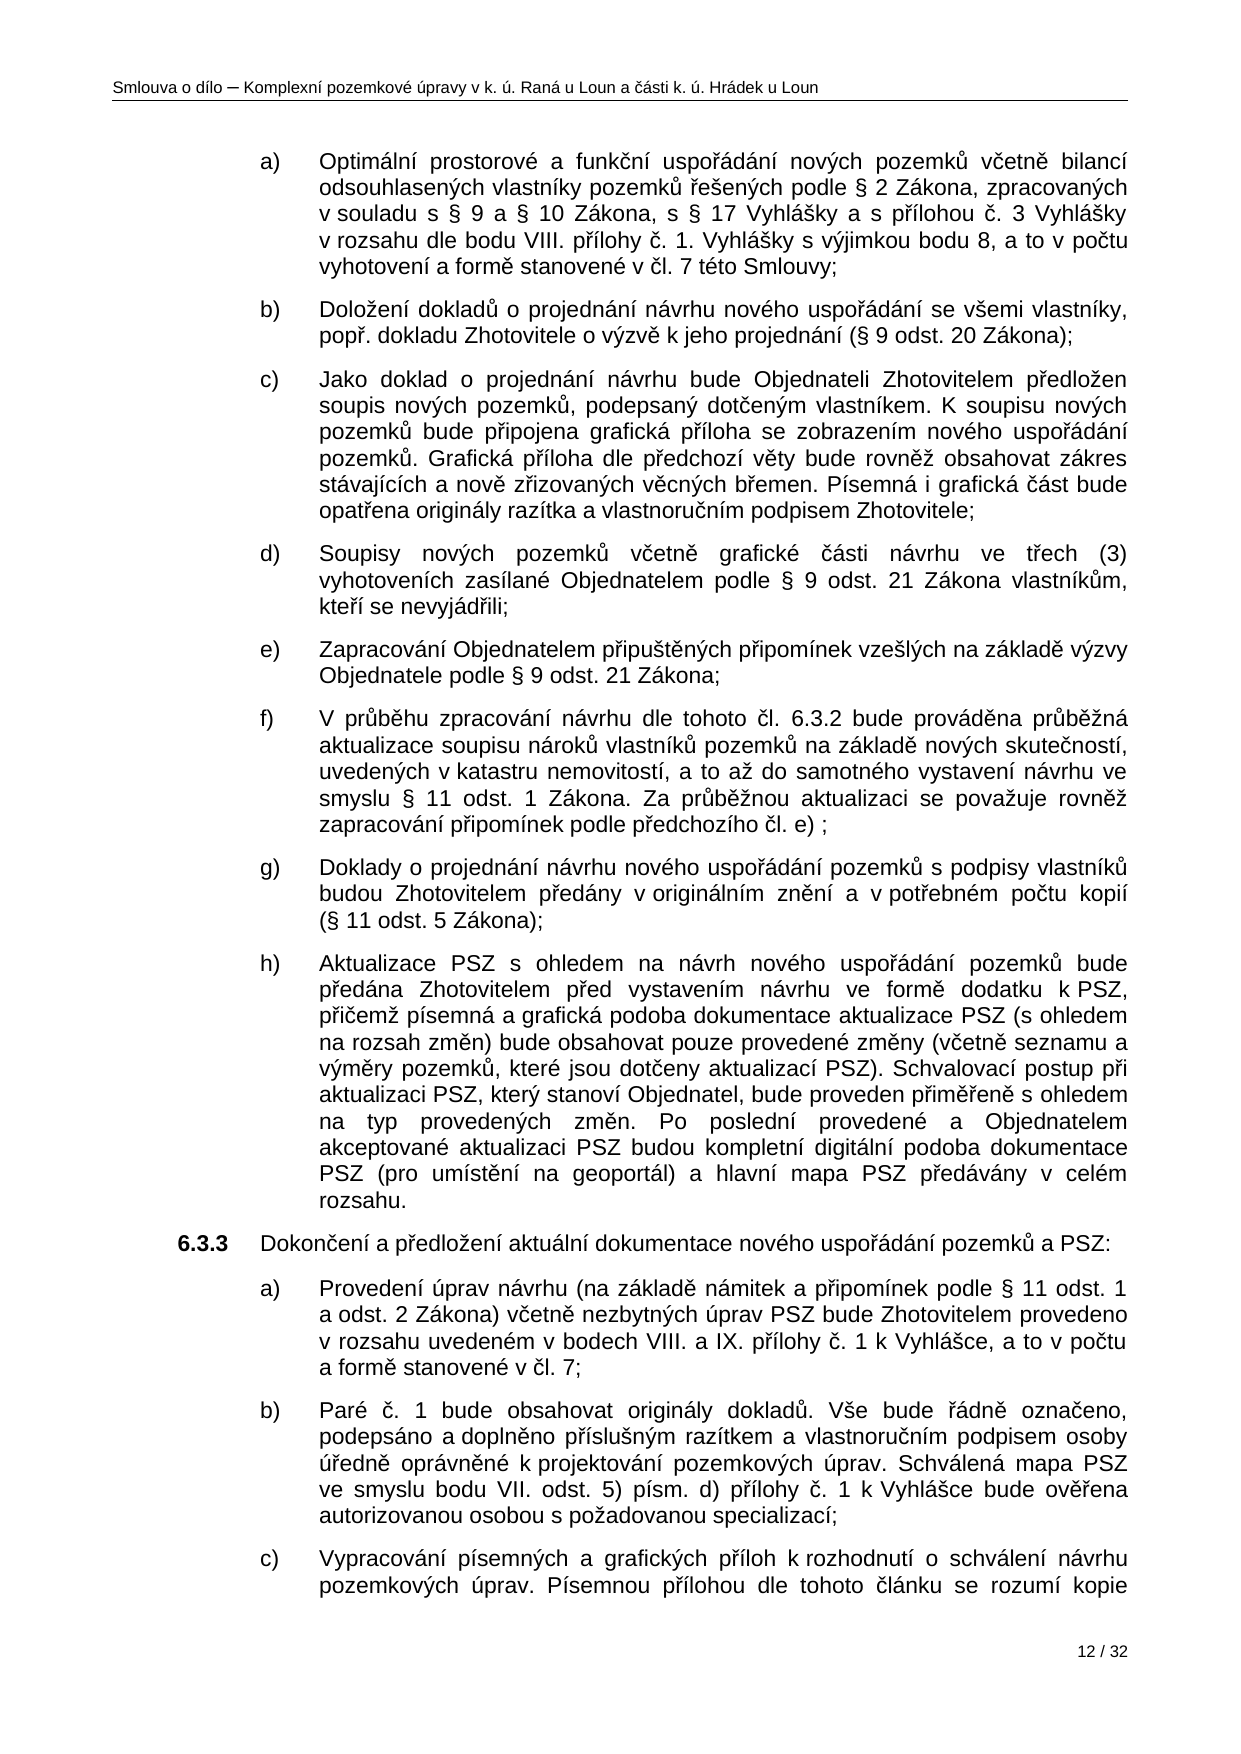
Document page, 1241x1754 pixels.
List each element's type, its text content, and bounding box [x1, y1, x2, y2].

list Soupisy nových pozemků včetně grafické části návrhu ve třech (3) vyhotoveních zasílané Objednatelem podle § 9 odst. 21 Zákona vlastníkům, kteří se nevyjádřili; [260, 540, 1128, 619]
text Dokončení a předložení aktuální dokumentace nového uspořádání pozemků a PSZ: [177, 1230, 1128, 1256]
list Zapracování Objednatelem připuštěných připomínek vzešlých na základě výzvy Objednatele podle § 9 odst. 21 Zákona; [260, 636, 1128, 689]
list Doložení dokladů o projednání návrhu nového uspořádání se všemi vlastníky, popř. dokladu Zhotovitele o výzvě k jeho projednání (§ 9 odst. 20 Zákona); [260, 296, 1128, 349]
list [260, 1545, 1128, 1598]
list Provedení úprav návrhu (na základě námitek a připomínek podle § 11 odst. 1 a odst. 2 Zákona) včetně nezbytných úprav PSZ bude Zhotovitelem provedeno v rozsahu uvedeném v bodech VIII. a IX. přílohy č. 1 k Vyhlášce, a to v počtu a formě stanovené v čl. 7; [260, 1275, 1128, 1380]
list Doklady o projednání návrhu nového uspořádání pozemků s podpisy vlastníků budou Zhotovitelem předány v originálním znění a v potřebném počtu kopií (§ 11 odst. 5 Zákona); [260, 854, 1128, 933]
list Optimální prostorové a funkční uspořádání nových pozemků včetně bilancí odsouhlasených vlastníky pozemků řešených podle § 2 Zákona, zpracovaných v souladu s § 9 a § 10 Zákona, s § 17 Vyhlášky a s přílohou č. 3 Vyhlášky v rozsahu dle bodu VIII. přílohy č. 1. Vyhlášky s výjimkou bodu 8, a to v počtu vyhotovení a formě stanovené v čl. 7 této Smlouvy; [260, 148, 1128, 279]
list Paré č. 1 bude obsahovat originály dokladů. Vše bude řádně označeno, podepsáno a doplněno příslušným razítkem a vlastnoručním podpisem osoby úředně oprávněné k projektování pozemkových úprav. Schválená mapa PSZ ve smyslu bodu VII. odst. 5) písm. d) přílohy č. 1 k Vyhlášce bude ověřena autorizovanou osobou s požadovanou specializací; [260, 1397, 1128, 1529]
list V průběhu zpracování návrhu dle tohoto čl. 6.3.2 bude prováděna průběžná aktualizace soupisu nároků vlastníků pozemků na základě nových skutečností, uvedených v katastru nemovitostí, a to až do samotného vystavení návrhu ve smyslu § 11 odst. 1 Zákona. Za průběžnou aktualizaci se považuje rovněž zapracování připomínek podle předchozího čl. e) ; [260, 705, 1128, 837]
list Jako doklad o projednání návrhu bude Objednateli Zhotovitelem předložen soupis nových pozemků, podepsaný dotčeným vlastníkem. K soupisu nových pozemků bude připojena grafická příloha se zobrazením nového uspořádání pozemků. Grafická příloha dle předchozí věty bude rovněž obsahovat zákres stávajících a nově zřizovaných věcných břemen. Písemná i grafická část bude opatřena originály razítka a vlastnoručním podpisem Zhotovitele; [260, 366, 1128, 524]
list Aktualizace PSZ s ohledem na návrh nového uspořádání pozemků bude předána Zhotovitelem před vystavením návrhu ve formě dodatku k PSZ, přičemž písemná a grafická podoba dokumentace aktualizace PSZ (s ohledem na rozsah změn) bude obsahovat pouze provedené změny (včetně seznamu a výměry pozemků, které jsou dotčeny aktualizací PSZ). Schvalovací postup při aktualizaci PSZ, který stanoví Objednatel, bude proveden přiměřeně s ohledem na typ provedených změn. Po poslední provedené a Objednatelem akceptované aktualizaci PSZ budou kompletní digitální podoba dokumentace PSZ (pro umístění na geoportál) a hlavní mapa PSZ předávány v celém rozsahu. [260, 949, 1128, 1213]
